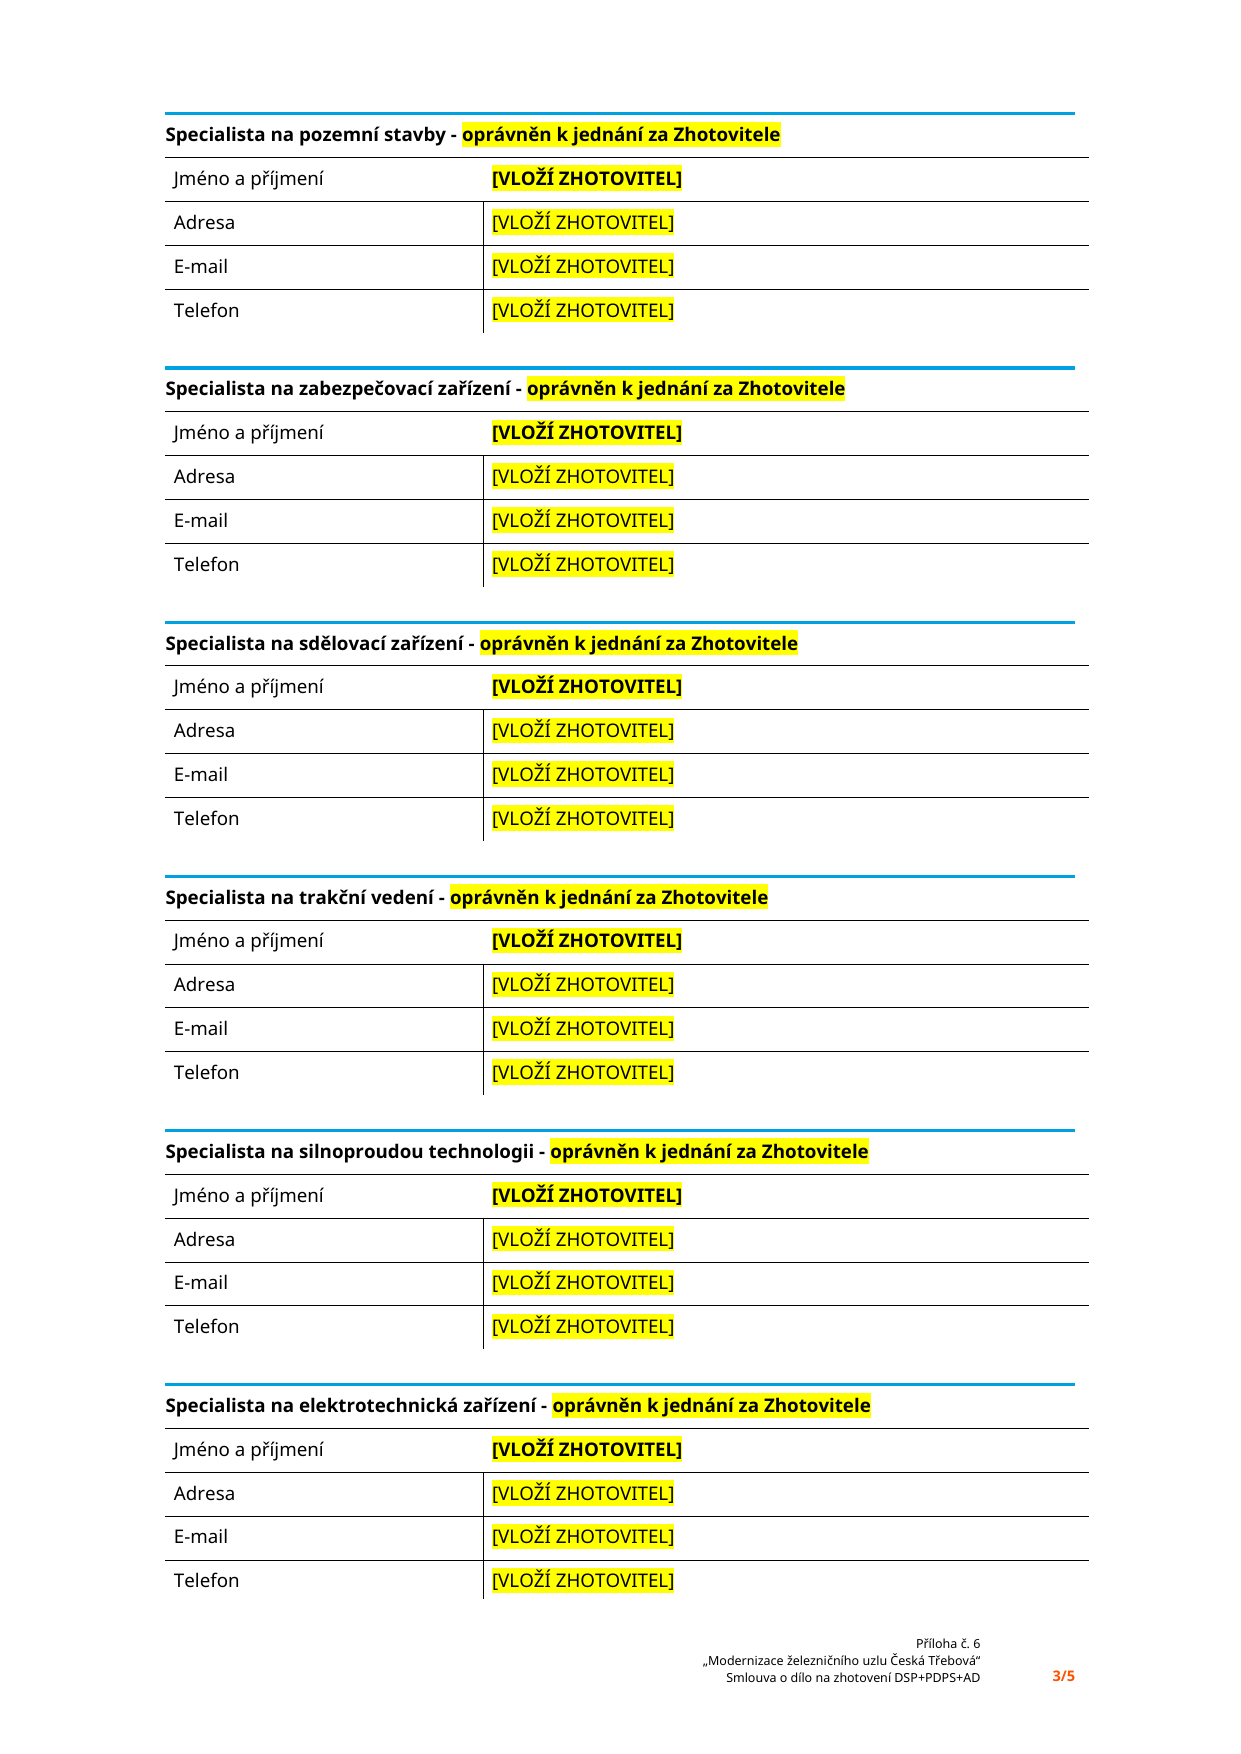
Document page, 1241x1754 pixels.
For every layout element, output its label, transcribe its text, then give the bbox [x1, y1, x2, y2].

text Specialista na zabezpečovací zařízení - oprávněn k jednání za Zhotovitele [165, 370, 1075, 401]
table_header Jméno a příjmení [165, 412, 484, 455]
table_cell Adresa [165, 710, 483, 753]
table_cell [VLOŽÍ ZHOTOVITEL] [484, 1219, 1089, 1261]
table_header [VLOŽÍ ZHOTOVITEL] [484, 921, 1089, 963]
table_cell E-mail [165, 1263, 483, 1305]
table_cell [VLOŽÍ ZHOTOVITEL] [484, 710, 1089, 753]
table_header Jméno a příjmení [165, 666, 484, 709]
table_cell E-mail [165, 500, 483, 543]
table_cell [VLOŽÍ ZHOTOVITEL] [484, 290, 1089, 332]
table_header Jméno a příjmení [165, 1429, 484, 1472]
text Specialista na silnoproudou technologii - oprávněn k jednání za Zhotovitele [165, 1132, 1075, 1164]
text Specialista na trakční vedení - oprávněn k jednání za Zhotovitele [165, 878, 1075, 909]
table_cell [VLOŽÍ ZHOTOVITEL] [484, 456, 1089, 499]
table_cell [VLOŽÍ ZHOTOVITEL] [484, 1008, 1089, 1051]
table_cell E-mail [165, 754, 483, 797]
table_cell [VLOŽÍ ZHOTOVITEL] [484, 798, 1089, 841]
table_cell [VLOŽÍ ZHOTOVITEL] [484, 1052, 1089, 1095]
table_cell E-mail [165, 1517, 483, 1559]
table_cell Adresa [165, 202, 483, 245]
table_cell [VLOŽÍ ZHOTOVITEL] [484, 500, 1089, 543]
table_header [VLOŽÍ ZHOTOVITEL] [484, 158, 1089, 201]
table_header [VLOŽÍ ZHOTOVITEL] [484, 666, 1089, 709]
table_cell E-mail [165, 246, 483, 289]
table_cell [VLOŽÍ ZHOTOVITEL] [484, 1473, 1089, 1516]
table_cell Adresa [165, 1219, 483, 1261]
table_cell [VLOŽÍ ZHOTOVITEL] [484, 754, 1089, 797]
table_cell Telefon [165, 290, 483, 332]
table_cell [VLOŽÍ ZHOTOVITEL] [484, 202, 1089, 245]
table_cell [VLOŽÍ ZHOTOVITEL] [484, 1263, 1089, 1305]
text Specialista na elektrotechnická zařízení - oprávněn k jednání za Zhotovitele [165, 1386, 1075, 1418]
table_cell [VLOŽÍ ZHOTOVITEL] [484, 965, 1089, 1007]
table_header [VLOŽÍ ZHOTOVITEL] [484, 412, 1089, 455]
table_cell [VLOŽÍ ZHOTOVITEL] [484, 1561, 1089, 1599]
table_cell [VLOŽÍ ZHOTOVITEL] [484, 1306, 1089, 1349]
table_cell Telefon [165, 798, 483, 841]
table_header [VLOŽÍ ZHOTOVITEL] [484, 1175, 1089, 1218]
text Specialista na sdělovací zařízení - oprávněn k jednání za Zhotovitele [165, 624, 1075, 655]
table_cell Telefon [165, 1561, 483, 1599]
table_cell Telefon [165, 1306, 483, 1349]
table_cell Adresa [165, 1473, 483, 1516]
text Specialista na pozemní stavby - oprávněn k jednání za Zhotovitele [165, 115, 1075, 147]
table_cell Adresa [165, 456, 483, 499]
table_cell E-mail [165, 1008, 483, 1051]
table_cell [VLOŽÍ ZHOTOVITEL] [484, 246, 1089, 289]
table_header Jméno a příjmení [165, 158, 484, 201]
table_cell [VLOŽÍ ZHOTOVITEL] [484, 1517, 1089, 1559]
table_cell Telefon [165, 544, 483, 587]
table_header [VLOŽÍ ZHOTOVITEL] [484, 1429, 1089, 1472]
table_header Jméno a příjmení [165, 1175, 484, 1218]
table_cell Adresa [165, 965, 483, 1007]
table_cell [VLOŽÍ ZHOTOVITEL] [484, 544, 1089, 587]
table_header Jméno a příjmení [165, 921, 484, 963]
table_cell Telefon [165, 1052, 483, 1095]
